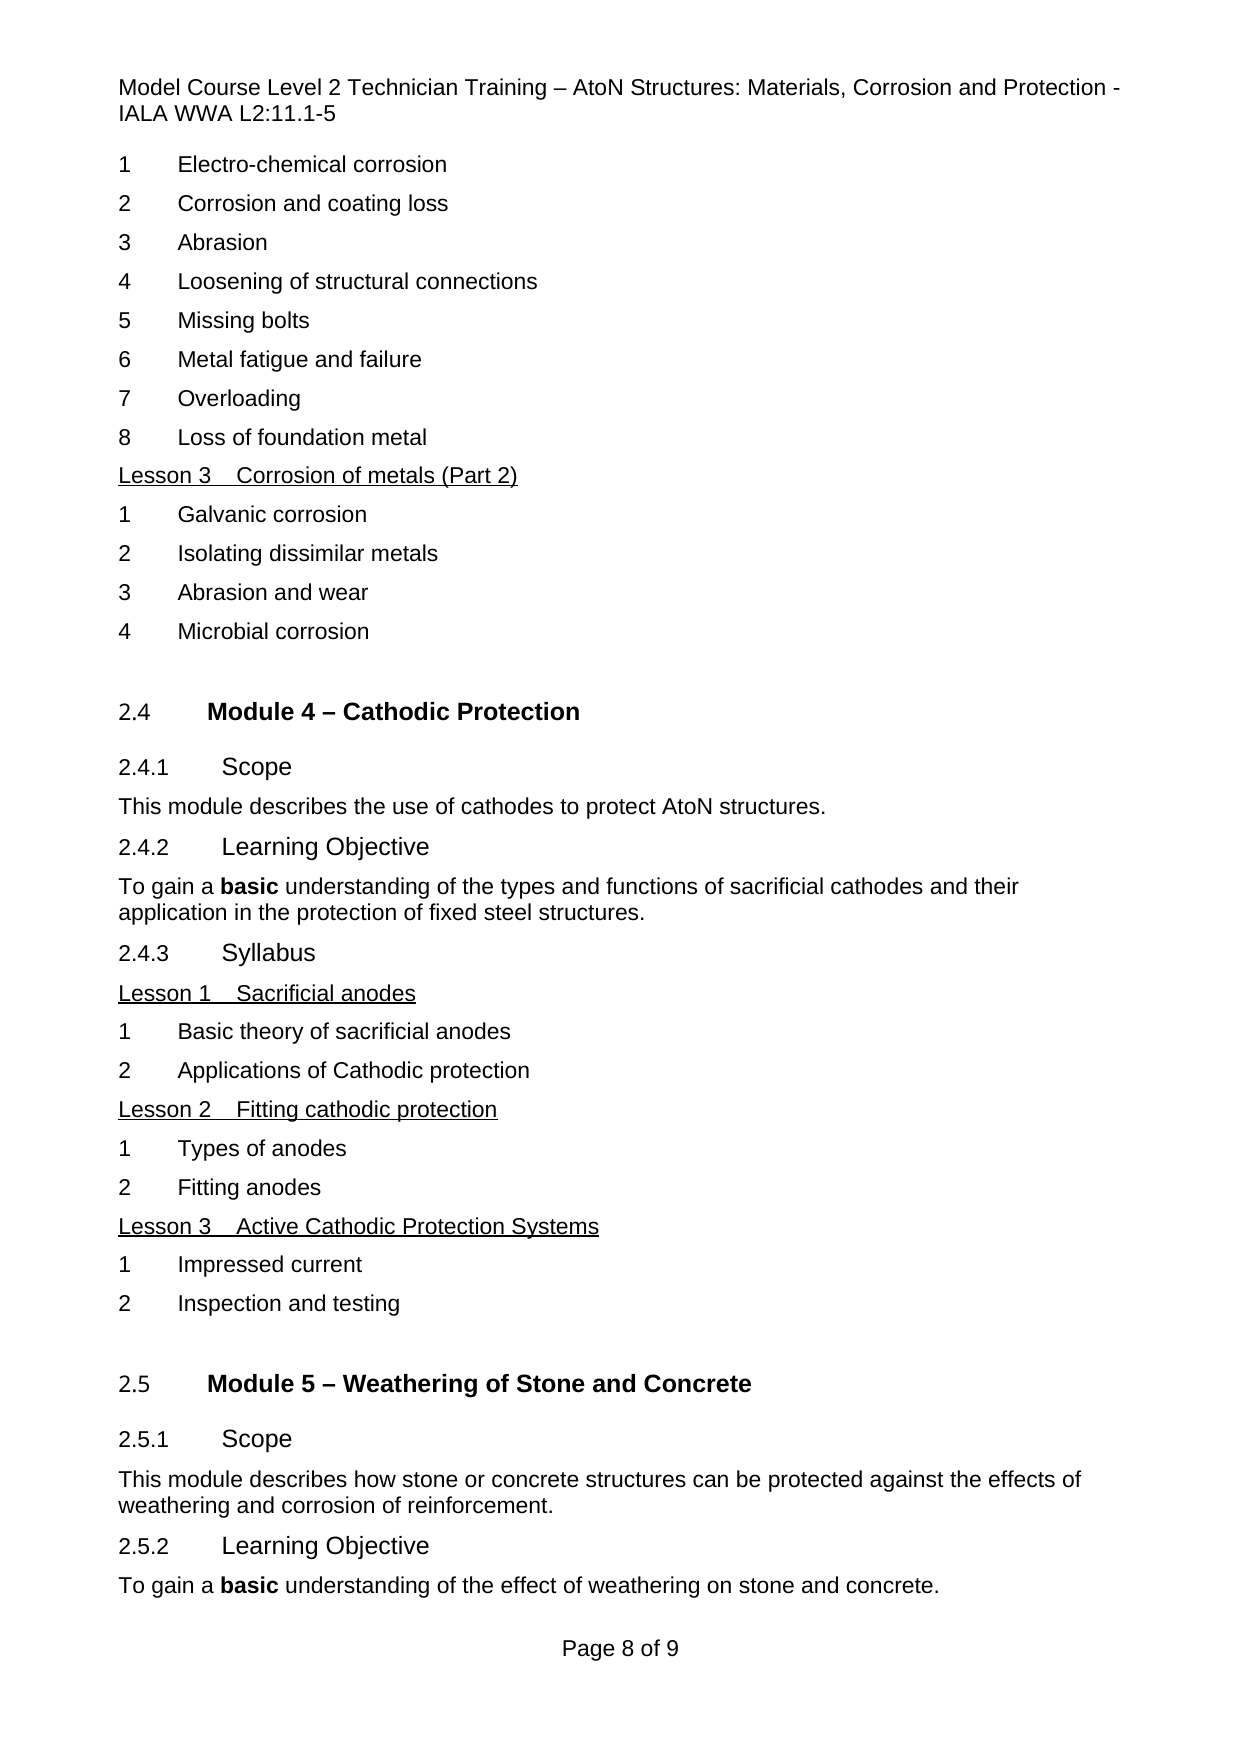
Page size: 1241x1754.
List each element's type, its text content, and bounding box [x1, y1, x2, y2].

text Lesson 2 Fitting cathodic protection [118, 1096, 1122, 1122]
subtitle Scope [118, 1424, 1122, 1453]
list Electro-chemical corrosion [118, 151, 1122, 178]
list Corrosion and coating loss [118, 190, 1122, 217]
list Isolating dissimilar metals [118, 540, 1122, 566]
list Types of anodes [118, 1135, 1122, 1161]
list Applications of Cathodic protection [118, 1057, 1122, 1083]
subtitle Learning Objective [118, 832, 1122, 861]
text Lesson 3 Corrosion of metals (Part 2) [118, 462, 1122, 489]
list Abrasion and wear [118, 579, 1122, 605]
list Abrasion [118, 229, 1122, 256]
subtitle Module 4 – Cathodic Protection [118, 695, 1122, 727]
list Loss of foundation metal [118, 423, 1122, 450]
text Lesson 3 Active Cathodic Protection Systems [118, 1213, 1122, 1239]
text This module describes the use of cathodes to protect AtoN structures. [118, 793, 1122, 819]
list Overloading [118, 384, 1122, 411]
list Microbial corrosion [118, 618, 1122, 644]
list Loosening of structural connections [118, 268, 1122, 294]
text Lesson 1 Sacrificial anodes [118, 979, 1122, 1006]
list Inspection and testing [118, 1290, 1122, 1317]
list Impressed current [118, 1251, 1122, 1278]
subtitle Scope [118, 752, 1122, 780]
subtitle Module 5 – Weathering of Stone and Concrete [118, 1368, 1122, 1399]
list Basic theory of sacrificial anodes [118, 1018, 1122, 1045]
text To gain a basic understanding of the effect of weathering on stone and concrete. [118, 1572, 1122, 1598]
text To gain a basic understanding of the types and functions of sacrificial cathodes and their application in the protection of fixed steel structures. [118, 873, 1122, 926]
text This module describes how stone or concrete structures can be protected against the effects of weathering and corrosion of reinforcement. [118, 1466, 1122, 1518]
list Galvanic corrosion [118, 501, 1122, 527]
list Metal fatigue and failure [118, 346, 1122, 372]
subtitle Learning Objective [118, 1531, 1122, 1559]
list Missing bolts [118, 307, 1122, 333]
subtitle Syllabus [118, 938, 1122, 967]
list Fitting anodes [118, 1174, 1122, 1200]
